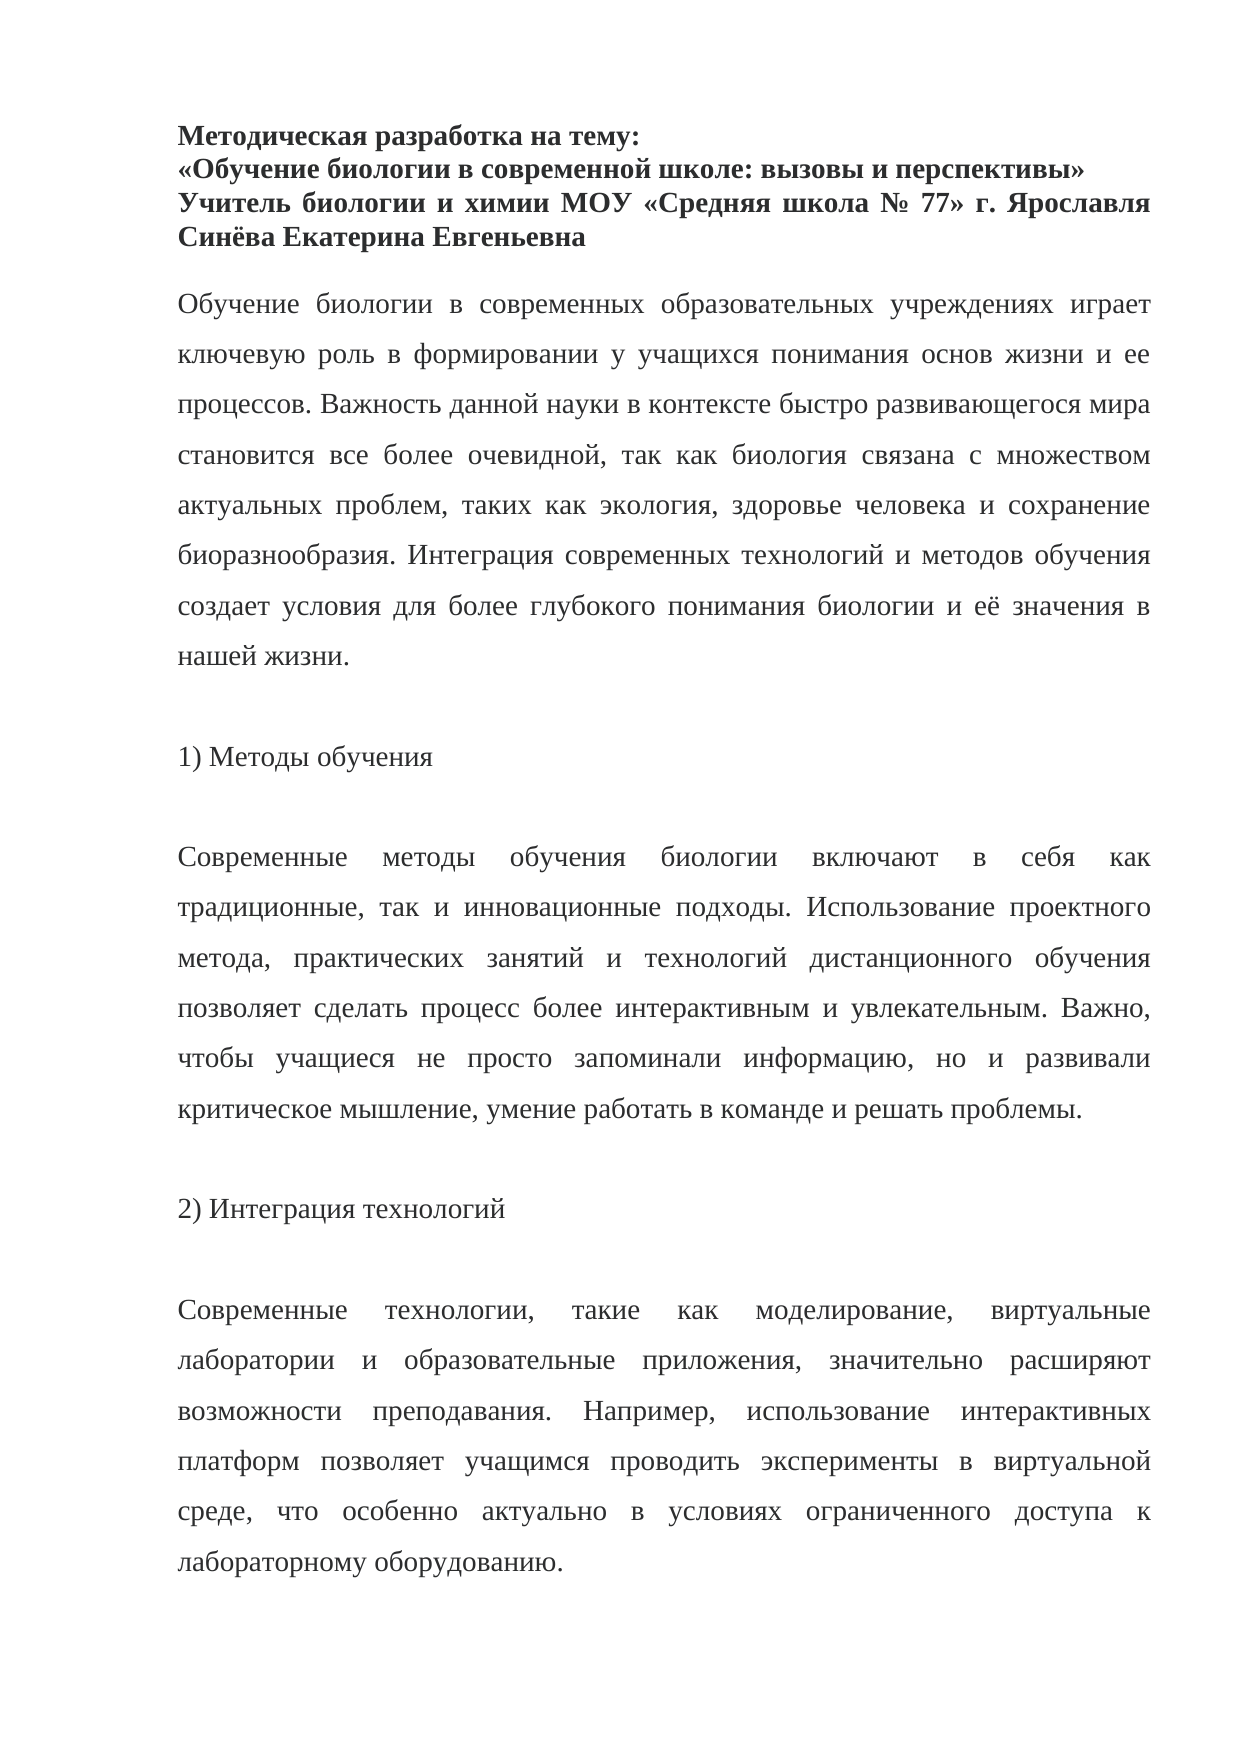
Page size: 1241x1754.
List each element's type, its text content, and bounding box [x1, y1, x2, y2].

text Учитель биологии и химии МОУ «Средняя школа № 77» г. Ярославля Синёва Екатерина Евгеньевна [177, 185, 1152, 252]
text Обучение биологии в современных образовательных учреждениях играет ключевую роль в формировании у учащихся понимания основ жизни и ее процессов. Важность данной науки в контексте быстро развивающегося мира становится все более очевидной, так как биология связана с множеством актуальных проблем, таких как экология, здоровье человека и сохранение биоразнообразия. Интеграция современных технологий и методов обучения создает условия для более глубокого понимания биологии и её значения в нашей жизни. [177, 286, 1152, 672]
text Современные технологии, такие как моделирование, виртуальные лаборатории и образовательные приложения, значительно расширяют возможности преподавания. Например, использование интерактивных платформ позволяет учащимся проводить эксперименты в виртуальной среде, что особенно актуально в условиях ограниченного доступа к лабораторному оборудованию. [177, 1292, 1152, 1577]
text 2) Интеграция технологий [177, 1191, 1152, 1225]
text «Обучение биологии в современной школе: вызовы и перспективы» [177, 152, 1152, 185]
text Методическая разработка на тему: [177, 118, 1152, 152]
text 1) Методы обучения [177, 739, 1152, 772]
text Современные методы обучения биологии включают в себя как традиционные, так и инновационные подходы. Использование проектного метода, практических занятий и технологий дистанционного обучения позволяет сделать процесс более интерактивным и увлекательным. Важно, чтобы учащиеся не просто запоминали информацию, но и развивали критическое мышление, умение работать в команде и решать проблемы. [177, 839, 1152, 1124]
